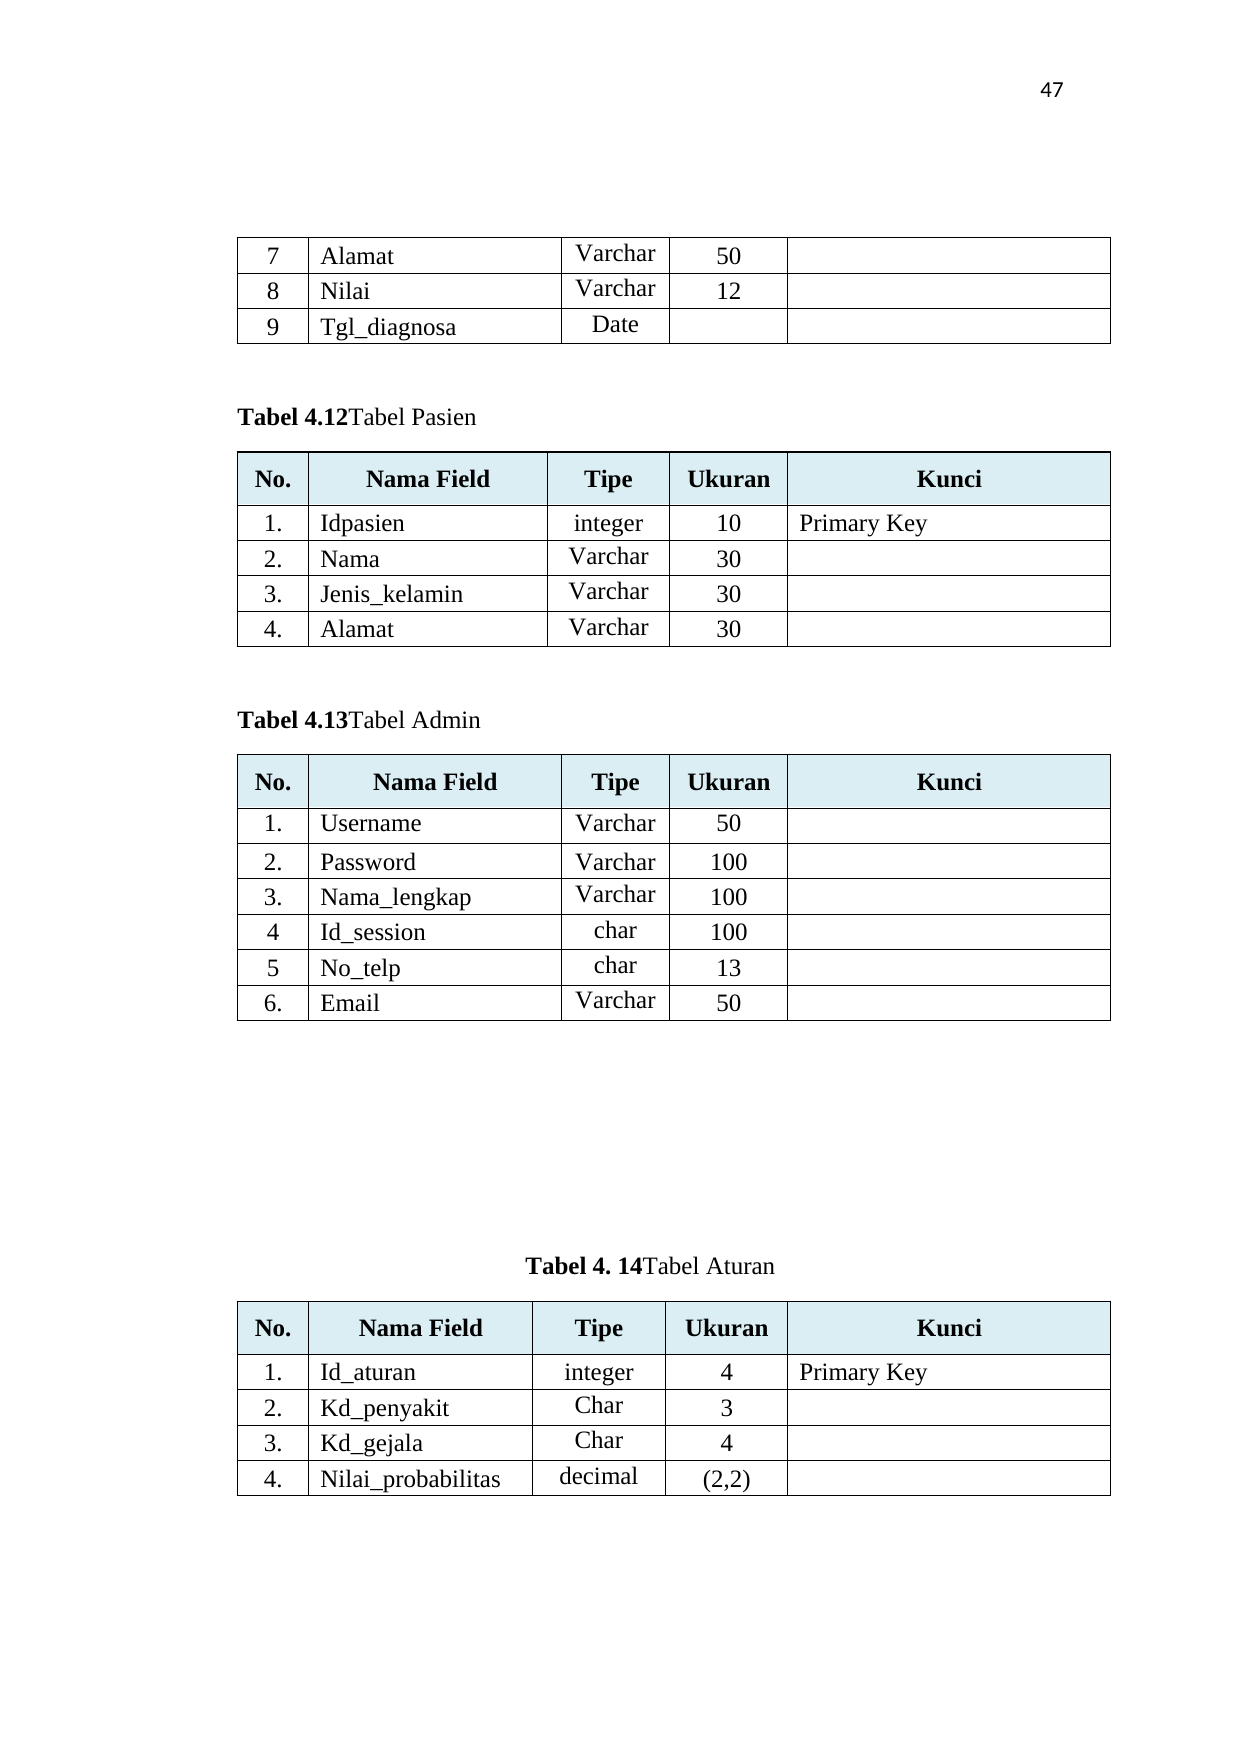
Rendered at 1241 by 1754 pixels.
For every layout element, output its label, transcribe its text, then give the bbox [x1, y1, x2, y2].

table_cell [670, 309, 787, 343]
table_cell Primary Key [788, 1355, 1110, 1389]
table_cell Varchar [548, 541, 669, 575]
table_cell [788, 612, 1110, 646]
table_cell 50 [670, 986, 787, 1020]
table_header Ukuran [666, 1302, 787, 1354]
table_cell 3. [238, 576, 308, 611]
table_cell Date [562, 309, 669, 343]
table_cell 4. [238, 1461, 308, 1495]
table_cell [788, 309, 1110, 343]
table_cell Nama [309, 541, 547, 575]
table_header Kunci [788, 1302, 1110, 1354]
table_cell (2,2) [666, 1461, 787, 1495]
table_cell 10 [670, 506, 787, 540]
table_cell Varchar [562, 238, 669, 272]
table_cell 2. [238, 541, 308, 575]
table_header No. [238, 453, 308, 504]
table_cell Id_aturan [309, 1355, 532, 1389]
table_cell 30 [670, 576, 787, 611]
table_cell 50 [670, 238, 787, 272]
table_cell [788, 809, 1110, 843]
table_cell [788, 274, 1110, 308]
table_header Kunci [788, 453, 1110, 504]
table_cell 6. [238, 986, 308, 1020]
table_cell [788, 576, 1110, 611]
table_cell [788, 1390, 1110, 1424]
table_cell 12 [670, 274, 787, 308]
table_cell 5 [238, 950, 308, 984]
table_header Tipe [533, 1302, 665, 1354]
table_header No. [238, 755, 308, 807]
table_cell Primary Key [788, 506, 1110, 540]
table_cell 2. [238, 1390, 308, 1424]
table_cell char [562, 950, 669, 984]
table_cell Kd_penyakit [309, 1390, 532, 1424]
table_cell 4. [238, 612, 308, 646]
table_cell 3. [238, 1426, 308, 1460]
table_cell Varchar [562, 809, 669, 843]
table_cell [788, 238, 1110, 272]
table_header Nama Field [309, 755, 561, 807]
table_cell [788, 986, 1110, 1020]
table_cell 1. [238, 809, 308, 843]
table_cell Varchar [562, 844, 669, 878]
table_header Nama Field [309, 1302, 532, 1354]
table_cell 100 [670, 915, 787, 949]
table_cell Varchar [548, 576, 669, 611]
table_cell Kd_gejala [309, 1426, 532, 1460]
table_header No. [238, 1302, 308, 1354]
table_cell 30 [670, 541, 787, 575]
text Tabel 4.12Tabel Pasien [237, 402, 1063, 431]
table_cell Password [309, 844, 561, 878]
table_cell 13 [670, 950, 787, 984]
table_cell 3 [666, 1390, 787, 1424]
table_cell integer [533, 1355, 665, 1389]
table_cell 50 [670, 809, 787, 843]
table_cell Nama_lengkap [309, 879, 561, 914]
table_cell Alamat [309, 238, 561, 272]
table_cell Id_session [309, 915, 561, 949]
table_cell 100 [670, 879, 787, 914]
text Tabel 4.13Tabel Admin [237, 705, 1063, 733]
table_cell Idpasien [309, 506, 547, 540]
table_cell 1. [238, 506, 308, 540]
table_cell Varchar [562, 274, 669, 308]
table_cell Nilai [309, 274, 561, 308]
table_cell Nilai_probabilitas [309, 1461, 532, 1495]
table_cell 8 [238, 274, 308, 308]
table_cell Char [533, 1390, 665, 1424]
table_cell [788, 541, 1110, 575]
table_cell [788, 915, 1110, 949]
table_cell integer [548, 506, 669, 540]
table_cell No_telp [309, 950, 561, 984]
table_cell 9 [238, 309, 308, 343]
table_cell decimal [533, 1461, 665, 1495]
table_cell Tgl_diagnosa [309, 309, 561, 343]
table_cell 7 [238, 238, 308, 272]
table_cell 1. [238, 1355, 308, 1389]
table_cell [788, 879, 1110, 914]
table_cell [788, 1426, 1110, 1460]
table_cell 4 [666, 1426, 787, 1460]
table_cell Username [309, 809, 561, 843]
table_cell Char [533, 1426, 665, 1460]
table_cell 30 [670, 612, 787, 646]
table_cell 100 [670, 844, 787, 878]
table_cell 2. [238, 844, 308, 878]
table_cell Varchar [562, 879, 669, 914]
table_cell 3. [238, 879, 308, 914]
table_cell Varchar [562, 986, 669, 1020]
table_cell char [562, 915, 669, 949]
table_cell Jenis_kelamin [309, 576, 547, 611]
table_cell Email [309, 986, 561, 1020]
table_header Kunci [788, 755, 1110, 807]
table_header Ukuran [670, 755, 787, 807]
table_header Ukuran [670, 453, 787, 504]
table_header Tipe [562, 755, 669, 807]
text Tabel 4. 14Tabel Aturan [237, 1251, 1063, 1280]
table_cell Varchar [548, 612, 669, 646]
table_cell [788, 1461, 1110, 1495]
table_header Tipe [548, 453, 669, 504]
table_cell 4 [238, 915, 308, 949]
table_cell Alamat [309, 612, 547, 646]
table_cell 4 [666, 1355, 787, 1389]
table_cell [788, 844, 1110, 878]
table_cell [788, 950, 1110, 984]
table_header Nama Field [309, 453, 547, 504]
